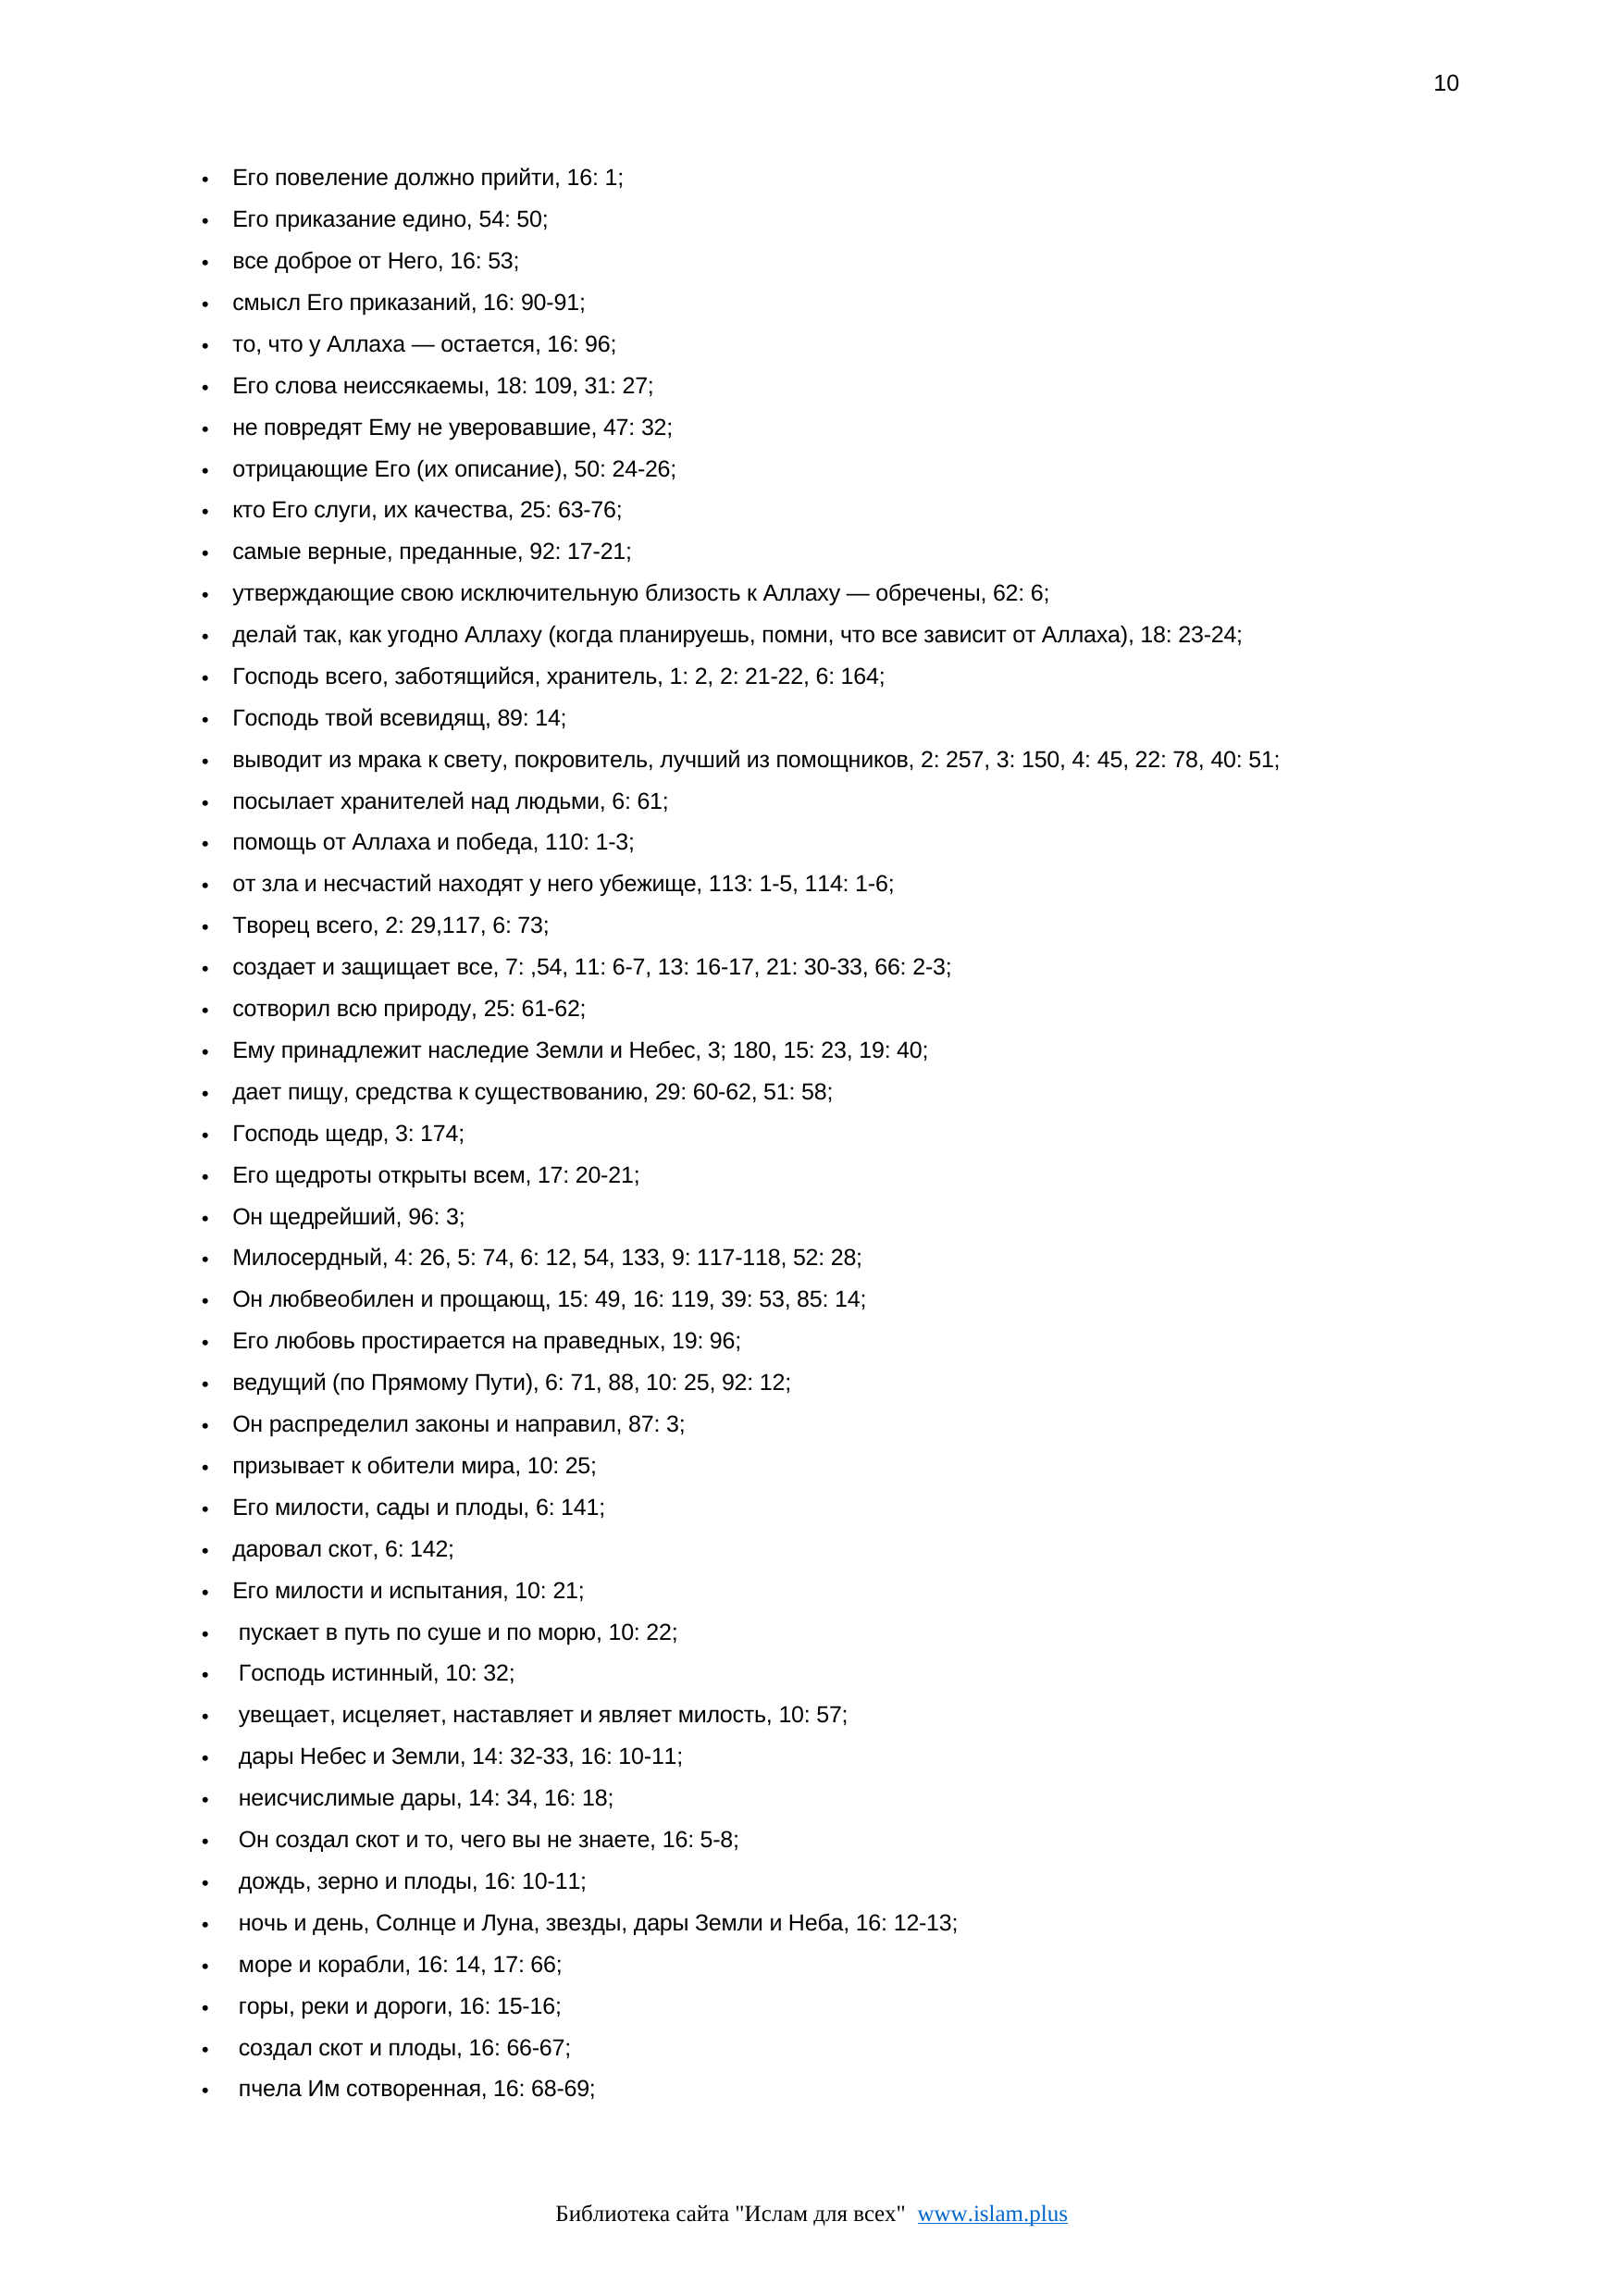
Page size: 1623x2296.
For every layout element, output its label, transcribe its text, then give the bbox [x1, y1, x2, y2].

list все доброе от Него, 16: 53; [202, 247, 1459, 274]
list кто Его слуги, их качества, 25: 63-76; [202, 496, 1459, 523]
list Господь щедр, 3: 174; [202, 1120, 1459, 1146]
list посылает хранителей над людьми, 6: 61; [202, 788, 1459, 813]
list увещает, исцеляет, наставляет и являет милость, 10: 57; [202, 1701, 1459, 1728]
list отрицающие Его (их описание), 50: 24-26; [202, 454, 1459, 481]
list море и корабли, 16: 14, 17: 66; [202, 1951, 1459, 1977]
list ночь и день, Солнце и Луна, звезды, дары Земли и Неба, 16: 12-13; [202, 1909, 1459, 1936]
list пчела Им сотворенная, 16: 68-69; [202, 2075, 1459, 2102]
list Его повеление должно прийти, 16: 1; [202, 164, 1459, 191]
list делай так, как угодно Аллаху (когда планируешь, помни, что все зависит от Аллаха), 18: 23-24; [202, 621, 1459, 648]
list призывает к обители мира, 10: 25; [202, 1452, 1459, 1479]
list Он распределил законы и направил, 87: 3; [202, 1410, 1459, 1437]
list Его милости, сады и плоды, 6: 141; [202, 1494, 1459, 1520]
list создал скот и плоды, 16: 66-67; [202, 2033, 1459, 2060]
list Его щедроты открыты всем, 17: 20-21; [202, 1161, 1459, 1187]
list дары Небес и Земли, 14: 32-33, 16: 10-11; [202, 1743, 1459, 1769]
list Он создал скот и то, чего вы не знаете, 16: 5-8; [202, 1826, 1459, 1853]
list создает и защищает все, 7: ,54, 11: 6-7, 13: 16-17, 21: 30-33, 66: 2-3; [202, 953, 1459, 980]
list то, что у Аллаха — остается, 16: 96; [202, 330, 1459, 357]
list дождь, зерно и плоды, 16: 10-11; [202, 1868, 1459, 1894]
list пускает в путь по суше и по морю, 10: 22; [202, 1618, 1459, 1644]
list неисчислимые дары, 14: 34, 16: 18; [202, 1784, 1459, 1811]
list от зла и несчастий находят у него убежище, 113: 1-5, 114: 1-6; [202, 870, 1459, 897]
list Его слова неиссякаемы, 18: 109, 31: 27; [202, 372, 1459, 398]
list самые верные, преданные, 92: 17-21; [202, 538, 1459, 565]
list помощь от Аллаха и победа, 110: 1-3; [202, 829, 1459, 855]
list Он щедрейший, 96: 3; [202, 1202, 1459, 1229]
list горы, реки и дороги, 16: 15-16; [202, 1992, 1459, 2018]
list выводит из мрака к свету, покровитель, лучший из помощников, 2: 257, 3: 150, 4: 45, 22: 78, 40: 51; [202, 746, 1459, 772]
list Господь твой всевидящ, 89: 14; [202, 704, 1459, 730]
list Ему принадлежит наследие Земли и Небес, 3; 180, 15: 23, 19: 40; [202, 1036, 1459, 1063]
list Господь истинный, 10: 32; [202, 1659, 1459, 1686]
list утверждающие свою исключительную близость к Аллаху — обречены, 62: 6; [202, 579, 1459, 606]
list Господь всего, заботящийся, хранитель, 1: 2, 2: 21-22, 6: 164; [202, 663, 1459, 689]
list дает пищу, средства к существованию, 29: 60-62, 51: 58; [202, 1078, 1459, 1105]
list Милосердный, 4: 26, 5: 74, 6: 12, 54, 133, 9: 117-118, 52: 28; [202, 1244, 1459, 1271]
list даровал скот, 6: 142; [202, 1535, 1459, 1561]
list Творец всего, 2: 29,117, 6: 73; [202, 912, 1459, 938]
list не повредят Ему не уверовавшие, 47: 32; [202, 414, 1459, 440]
list ведущий (по Прямому Пути), 6: 71, 88, 10: 25, 92: 12; [202, 1369, 1459, 1396]
list сотворил всю природу, 25: 61-62; [202, 995, 1459, 1022]
list смысл Его приказаний, 16: 90-91; [202, 289, 1459, 316]
list Его приказание едино, 54: 50; [202, 205, 1459, 232]
list Его милости и испытания, 10: 21; [202, 1577, 1459, 1603]
list Его любовь простирается на праведных, 19: 96; [202, 1327, 1459, 1354]
list Он любвеобилен и прощающ, 15: 49, 16: 119, 39: 53, 85: 14; [202, 1285, 1459, 1312]
